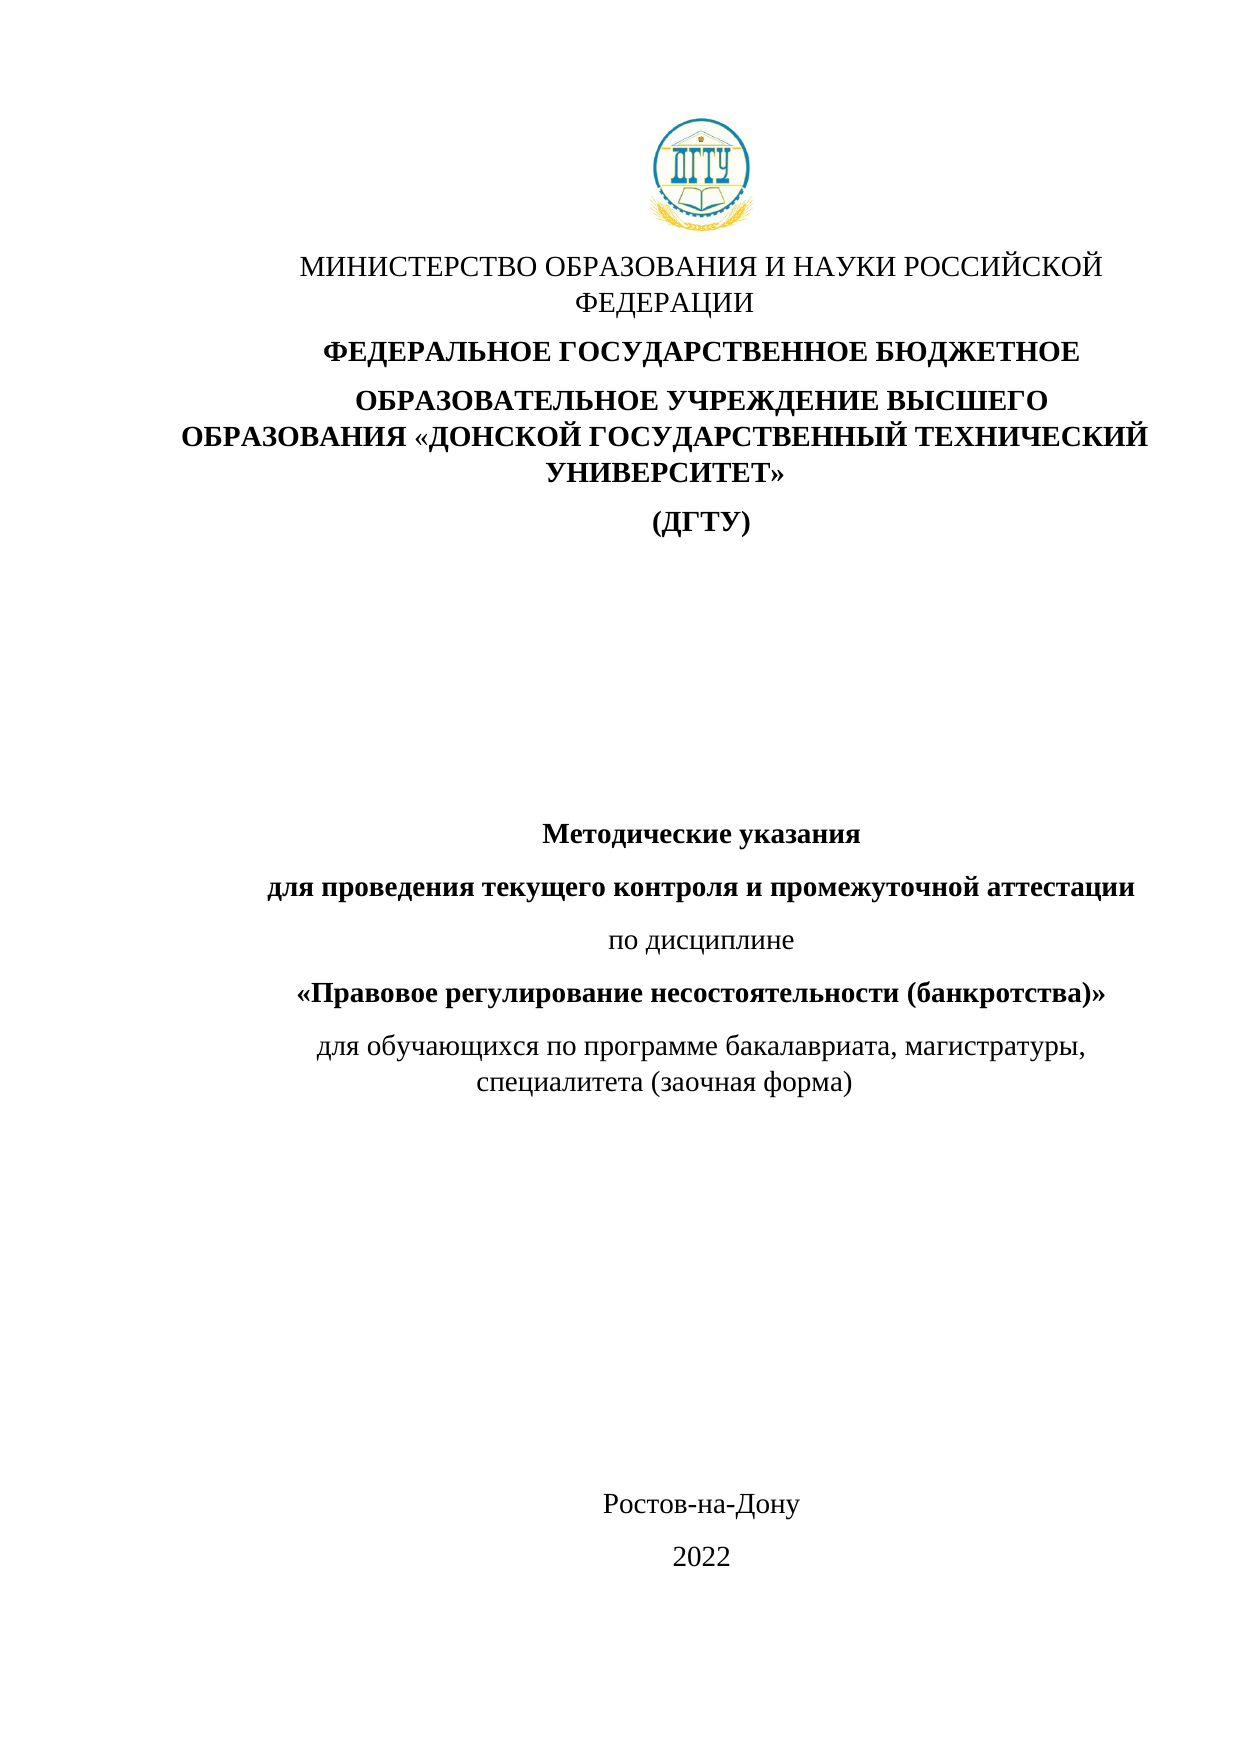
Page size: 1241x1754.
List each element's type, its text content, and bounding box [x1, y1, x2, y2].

text Методические указания [177, 817, 1152, 850]
text (ДГТУ) [177, 504, 1152, 537]
text Ростов-на-Дону [177, 1486, 1152, 1520]
text ОБРАЗОВАТЕЛЬНОЕ УЧРЕЖДЕНИЕ ВЫСШЕГО ОБРАЗОВАНИЯ «ДОНСКОЙ ГОСУДАРСТВЕННЫЙ ТЕХНИЧЕСКИЙ УНИВЕРСИТЕТ» [177, 383, 1152, 489]
text «Правовое регулирование несостоятельности (банкротства)» [177, 975, 1152, 1008]
picture [649, 118, 753, 231]
text для проведения текущего контроля и промежуточной аттестации [177, 869, 1152, 903]
text для обучающихся по программе бакалавриата, магистратуры, специалитета (заочная форма) [177, 1028, 1152, 1097]
text 2022 [177, 1539, 1152, 1573]
text ФЕДЕРАЛЬНОЕ ГОСУДАРСТВЕННОЕ БЮДЖЕТНОЕ [177, 334, 1152, 368]
text по дисциплине [177, 922, 1152, 956]
text МИНИСТЕРСТВО ОБРАЗОВАНИЯ И НАУКИ РОССИЙСКОЙ ФЕДЕРАЦИИ [177, 249, 1152, 319]
